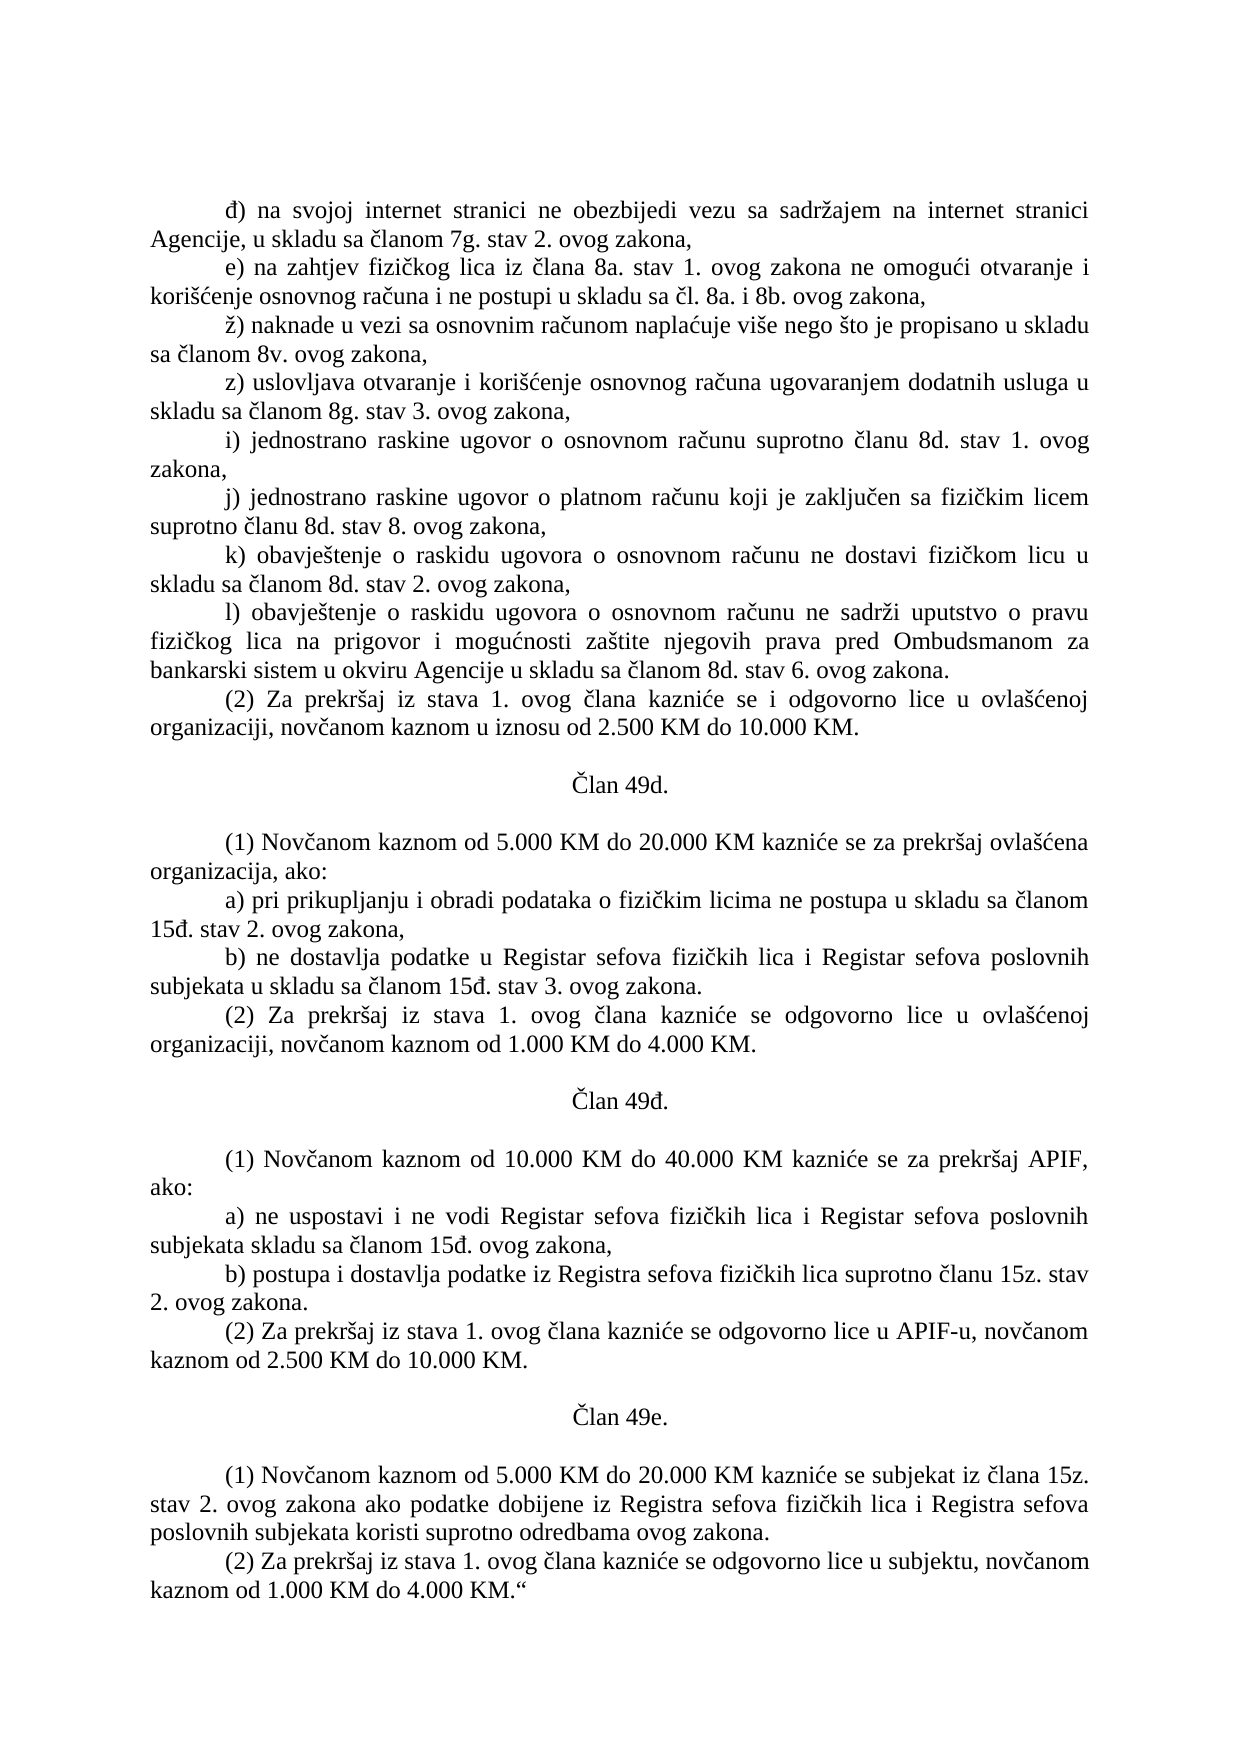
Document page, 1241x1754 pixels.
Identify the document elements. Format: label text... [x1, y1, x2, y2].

text (2) Za prekršaj iz stava 1. ovog člana kazniće se odgovorno lice u ovlašćenoj organizaciji, novčanom kaznom od 1.000 KM do 4.000 KM. [150, 1000, 1090, 1057]
text a) pri prikupljanju i obradi podataka o fizičkim licima ne postupa u skladu sa članom 15đ. stav 2. ovog zakona, [150, 885, 1090, 942]
text z) uslovljava otvaranje i korišćenje osnovnog računa ugovaranjem dodatnih usluga u skladu sa članom 8g. stav 3. ovog zakona, [150, 367, 1090, 425]
text đ) na svojoj internet stranici ne obezbijedi vezu sa sadržajem na internet stranici Agencije, u skladu sa članom 7g. stav 2. ovog zakona, [150, 195, 1090, 252]
text b) ne dostavlja podatke u Registar sefova fizičkih lica i Registar sefova poslovnih subjekata u skladu sa članom 15đ. stav 3. ovog zakona. [150, 942, 1090, 1000]
text e) na zahtjev fizičkog lica iz člana 8a. stav 1. ovog zakona ne omogući otvaranje i korišćenje osnovnog računa i ne postupi u skladu sa čl. 8a. i 8b. ovog zakona, [150, 252, 1090, 310]
text l) obavještenje o raskidu ugovora o osnovnom računu ne sadrži uputstvo o pravu fizičkog lica na prigovor i mogućnosti zaštite njegovih prava pred Ombudsmanom za bankarski sistem u okviru Agencije u skladu sa članom 8d. stav 6. ovog zakona. [150, 597, 1090, 684]
text (2) Za prekršaj iz stava 1. ovog člana kazniće se i odgovorno lice u ovlašćenoj organizaciji, novčanom kaznom u iznosu od 2.500 KM do 10.000 KM. [150, 684, 1090, 741]
text (1) Novčanom kaznom od 5.000 KM do 20.000 KM kazniće se za prekršaj ovlašćena organizacija, ako: [150, 827, 1090, 885]
text i) jednostrano raskine ugovor o osnovnom računu suprotno članu 8d. stav 1. ovog zakona, [150, 425, 1090, 482]
text (1) Novčanom kaznom od 5.000 KM do 20.000 KM kazniće se subjekat iz člana 15z. stav 2. ovog zakona ako podatke dobijene iz Registra sefova fizičkih lica i Registra sefova poslovnih subjekata koristi suprotno odredbama ovog zakona. [150, 1460, 1090, 1546]
text Član 49đ. [150, 1086, 1090, 1115]
text a) ne uspostavi i ne vodi Registar sefova fizičkih lica i Registar sefova poslovnih subjekata skladu sa članom 15đ. ovog zakona, [150, 1201, 1090, 1259]
text b) postupa i dostavlja podatke iz Registra sefova fizičkih lica suprotno članu 15z. stav 2. ovog zakona. [150, 1259, 1090, 1316]
text (2) Za prekršaj iz stava 1. ovog člana kazniće se odgovorno lice u subjektu, novčanom kaznom od 1.000 KM do 4.000 KM.“ [150, 1546, 1090, 1604]
text (2) Za prekršaj iz stava 1. ovog člana kazniće se odgovorno lice u APIF-u, novčanom kaznom od 2.500 KM do 10.000 KM. [150, 1316, 1090, 1374]
text Član 49e. [150, 1402, 1090, 1431]
text j) jednostrano raskine ugovor o platnom računu koji je zaključen sa fizičkim licem suprotno članu 8d. stav 8. ovog zakona, [150, 482, 1090, 540]
text k) obavještenje o raskidu ugovora o osnovnom računu ne dostavi fizičkom licu u skladu sa članom 8d. stav 2. ovog zakona, [150, 540, 1090, 597]
text Član 49d. [150, 770, 1090, 799]
text ž) naknade u vezi sa osnovnim računom naplaćuje više nego što je propisano u skladu sa članom 8v. ovog zakona, [150, 310, 1090, 367]
text (1) Novčanom kaznom od 10.000 KM do 40.000 KM kazniće se za prekršaj APIF, ako: [150, 1144, 1090, 1201]
